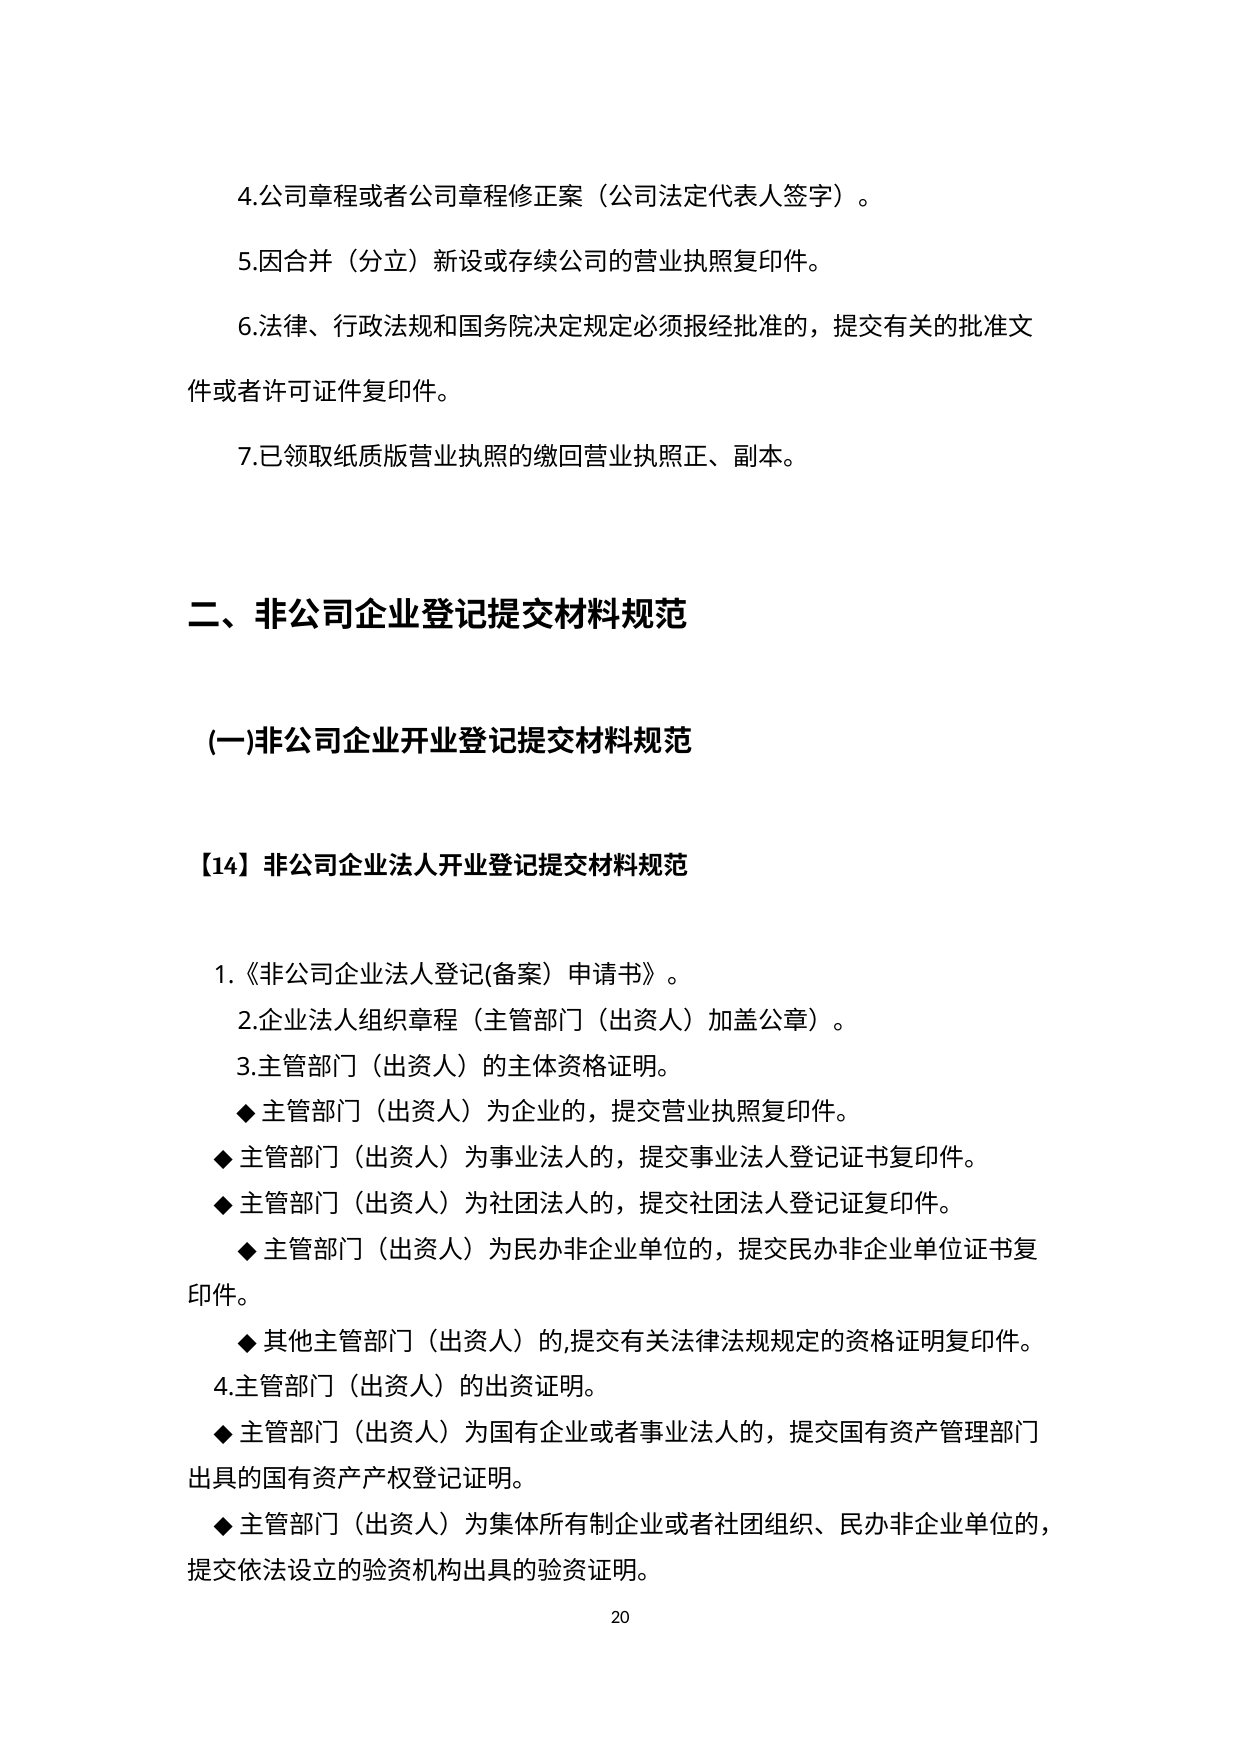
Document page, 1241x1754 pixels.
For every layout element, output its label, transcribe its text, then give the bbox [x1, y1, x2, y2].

subtitle 【14】非公司企业法人开业登记提交材料规范 [187, 831, 1053, 896]
text ◆ 其他主管部门（出资人）的,提交有关法律法规规定的资格证明复印件。 [187, 1313, 1053, 1359]
text 5.因合并（分立）新设或存续公司的营业执照复印件。 [187, 227, 1053, 292]
text 2.企业法人组织章程（主管部门（出资人）加盖公章）。 [187, 992, 1053, 1038]
text ◆ 主管部门（出资人）为国有企业或者事业法人的，提交国有资产管理部门出具的国有资产产权登记证明。 [187, 1405, 1053, 1497]
text 3.主管部门（出资人）的主体资格证明。 [187, 1038, 1053, 1084]
subtitle (一)非公司企业开业登记提交材料规范 [187, 706, 1053, 771]
text ◆ 主管部门（出资人）为社团法人的，提交社团法人登记证复印件。 [187, 1176, 1053, 1222]
subtitle 二、非公司企业登记提交材料规范 [187, 579, 1053, 644]
text 6.法律、行政法规和国务院决定规定必须报经批准的，提交有关的批准文件或者许可证件复印件。 [187, 292, 1053, 422]
text ◆ 主管部门（出资人）为事业法人的，提交事业法人登记证书复印件。 [187, 1130, 1053, 1176]
text ◆ 主管部门（出资人）为企业的，提交营业执照复印件。 [187, 1084, 1053, 1130]
text 4.公司章程或者公司章程修正案（公司法定代表人签字）。 [187, 162, 1053, 227]
text 7.已领取纸质版营业执照的缴回营业执照正、副本。 [187, 422, 1053, 487]
text ◆ 主管部门（出资人）为民办非企业单位的，提交民办非企业单位证书复印件。 [187, 1222, 1053, 1313]
text 1.《非公司企业法人登记(备案）申请书》。 [187, 947, 1053, 992]
text ◆ 主管部门（出资人）为集体所有制企业或者社团组织、民办非企业单位的，提交依法设立的验资机构出具的验资证明。 [187, 1497, 1053, 1588]
text 4.主管部门（出资人）的出资证明。 [187, 1359, 1053, 1405]
